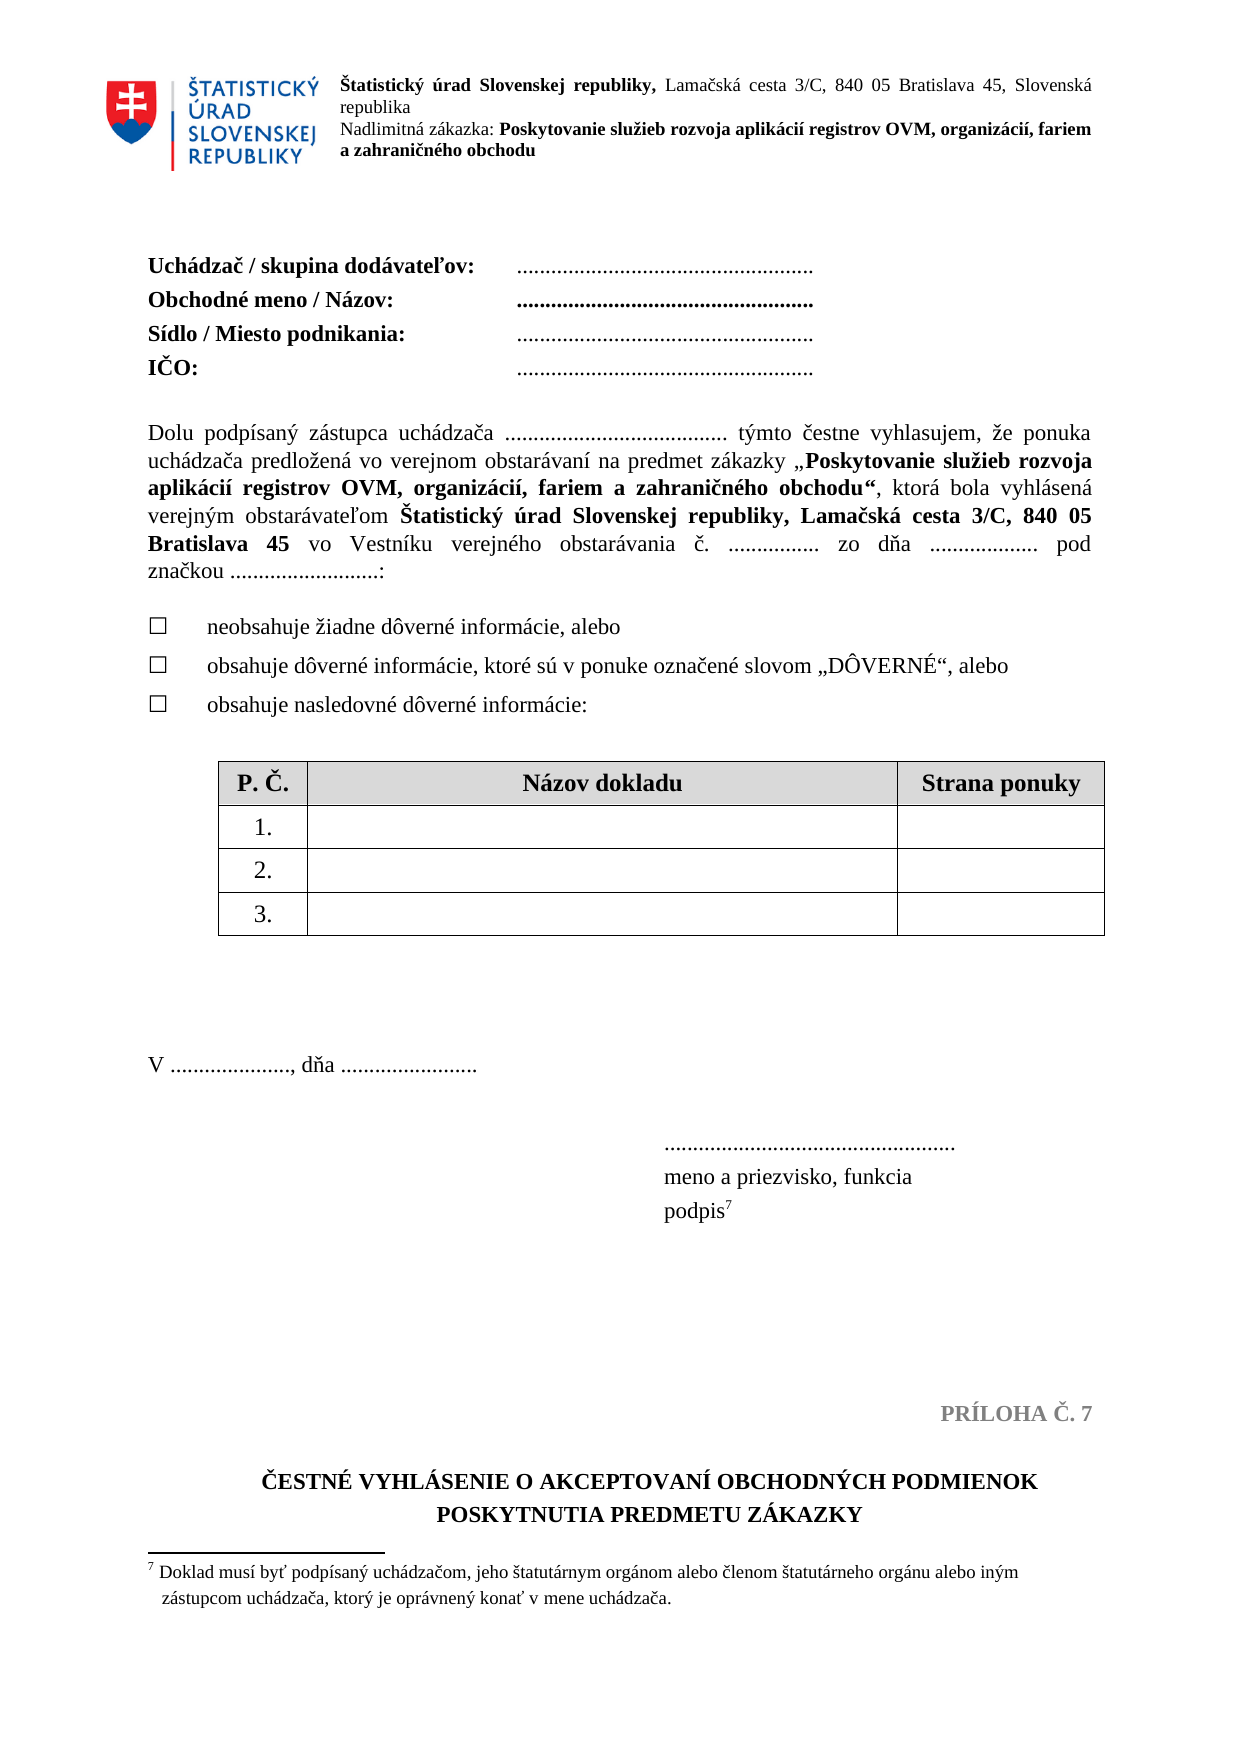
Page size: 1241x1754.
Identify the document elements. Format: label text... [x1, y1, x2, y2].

text ................................................... [148, 1129, 1092, 1156]
table_cell [308, 806, 897, 848]
text Obchodné meno / Názov: .................................................... [148, 286, 1092, 313]
table_cell [898, 849, 1104, 892]
text IČO: .................................................... [148, 354, 1092, 380]
table_cell [898, 893, 1104, 935]
text V ....................., dňa ........................ [148, 1052, 1092, 1078]
text ☐ obsahuje dôverné informácie, ktoré sú v ponuke označené slovom „DÔVERNÉ“, alebo [148, 649, 1092, 680]
table_header Názov dokladu [308, 762, 897, 804]
text ☐ neobsahuje žiadne dôverné informácie, alebo [148, 610, 1092, 641]
table_cell 2. [219, 849, 307, 892]
text Príloha č. 7 [148, 1400, 1092, 1426]
text Sídlo / Miesto podnikania: .................................................... [148, 320, 1092, 347]
text Dolu podpísaný zástupca uchádzača ....................................... týmto čestne vyhlasujem, že ponuka uchádzača predložená vo verejnom obstarávaní na predmet zákazky „Poskytovanie služieb rozvoja aplikácií registrov OVM, organizácií, fariem a zahraničného obchodu“, ktorá bola vyhlásená verejným obstarávateľom Štatistický úrad Slovenskej republiky, Lamačská cesta 3/C, 840 05 Bratislava 45 vo Vestníku verejného obstarávania č. ................ zo dňa ................... pod značkou ..........................: [148, 419, 1092, 583]
text podpis [148, 1197, 1092, 1223]
table_header P. Č. [219, 762, 307, 804]
table_cell [308, 893, 897, 935]
table_header Strana ponuky [898, 762, 1104, 804]
picture [106, 76, 319, 171]
table_cell 1. [219, 806, 307, 848]
table_cell 3. [219, 893, 307, 935]
text POSKYTNUTIA PREDMETU ZÁKAZKY [207, 1502, 1092, 1528]
text ☐ obsahuje nasledovné dôverné informácie: [148, 688, 1092, 719]
text ČESTNÉ VYHLÁSENIE O AKCEPTOVANÍ OBCHODNÝCH PODMIENOK [207, 1468, 1092, 1494]
text meno a priezvisko, funkcia [148, 1163, 1092, 1189]
text Uchádzač / skupina dodávateľov: .................................................... [148, 252, 1092, 279]
table_cell [898, 806, 1104, 848]
table_cell [308, 849, 897, 892]
